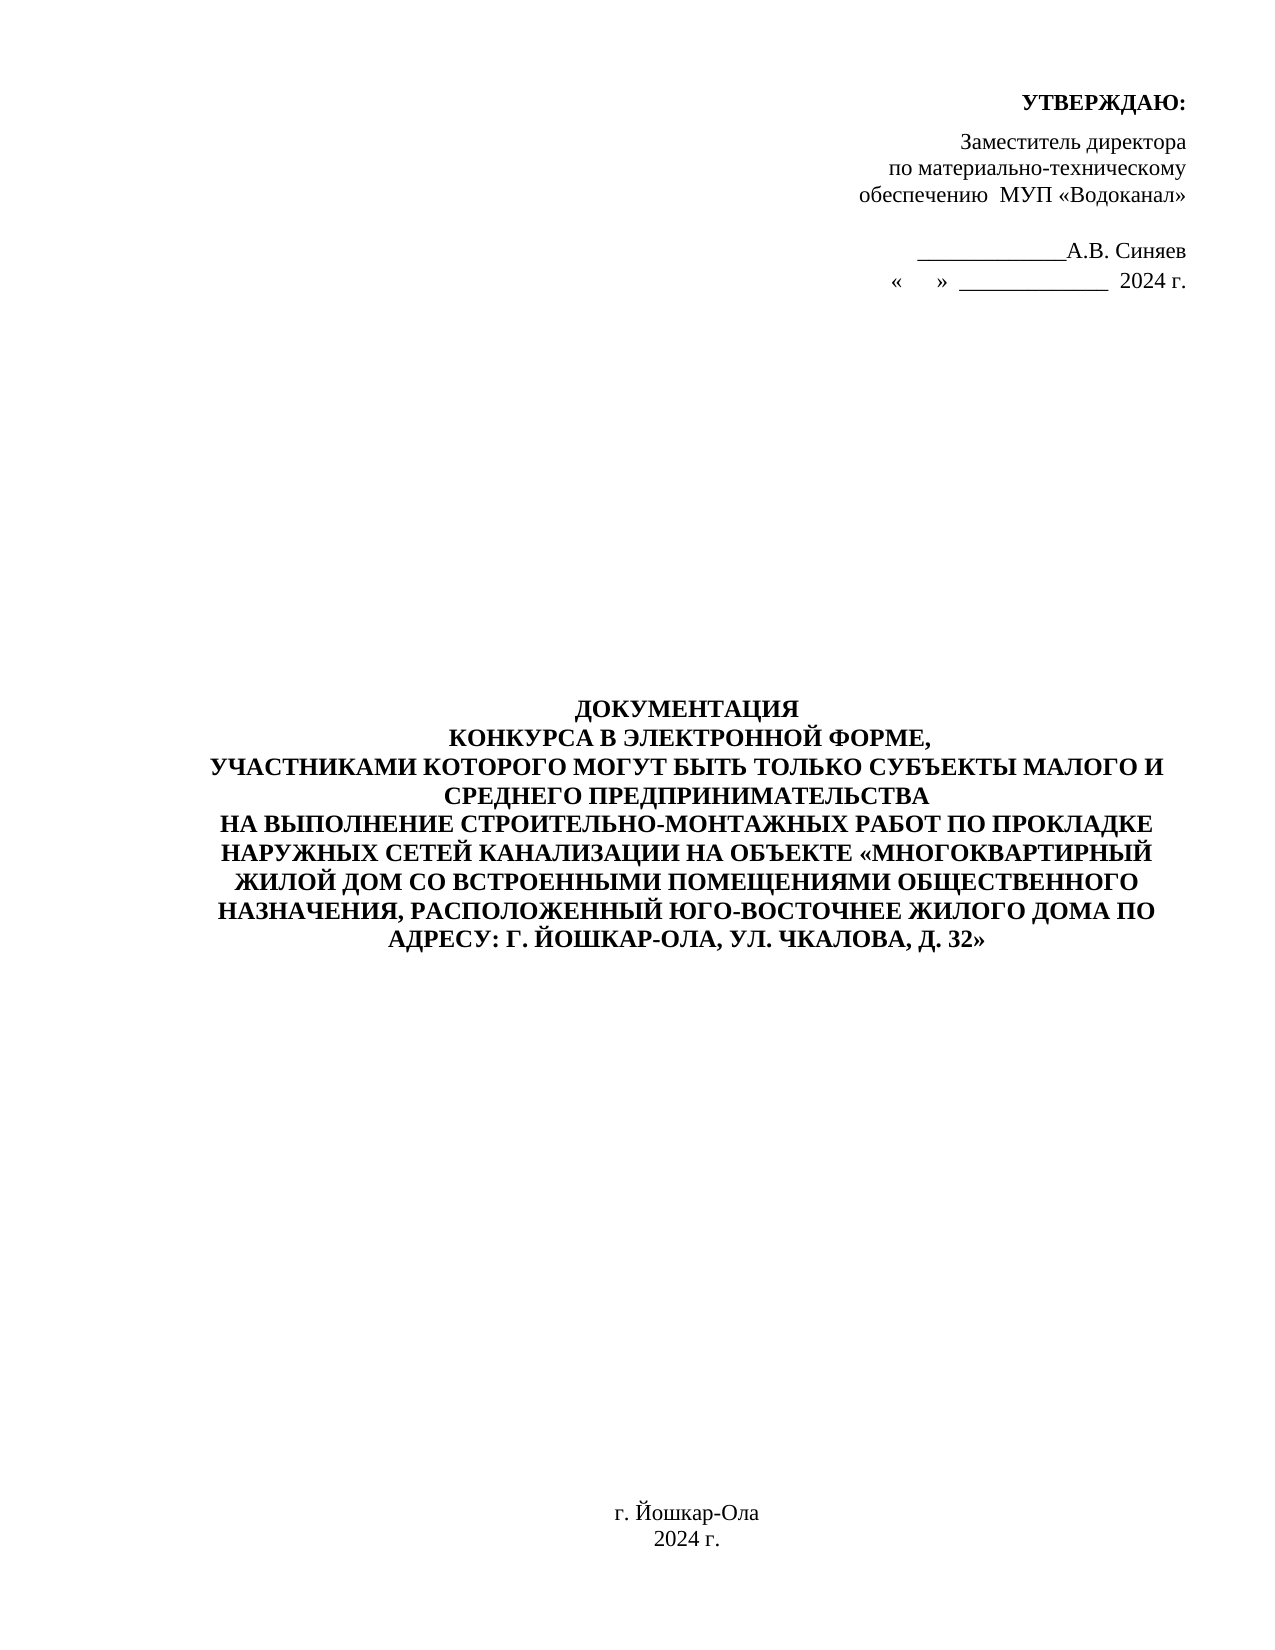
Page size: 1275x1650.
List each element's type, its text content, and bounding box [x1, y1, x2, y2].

text обеспечению МУП «Водоканал» [187, 181, 1186, 207]
text НА ВЫПОЛНЕНИЕ СТРОИТЕЛЬНО-МОНТАЖНЫХ РАБОТ ПО ПРОКЛАДКЕ НАРУЖНЫХ СЕТЕЙ КАНАЛИЗАЦИИ НА ОБЪЕКТЕ «МНОГОКВАРТИРНЫЙ ЖИЛОЙ ДОМ СО ВСТРОЕННЫМИ ПОМЕЩЕНИЯМИ ОБЩЕСТВЕННОГО НАЗНАЧЕНИЯ, РАСПОЛОЖЕННЫЙ ЮГО-ВОСТОЧНЕЕ ЖИЛОГО ДОМА ПО АДРЕСУ: Г. ЙОШКАР-ОЛА, УЛ. ЧКАЛОВА, Д. 32» [187, 809, 1186, 953]
text ДОКУМЕНТАЦИЯ [187, 694, 1186, 723]
text Заместитель директора [187, 128, 1186, 154]
text 2024 г. [187, 1525, 1186, 1551]
text УЧАСТНИКАМИ КОТОРОГО МОГУТ БЫТЬ ТОЛЬКО СУБЪЕКТЫ МАЛОГО И СРЕДНЕГО ПРЕДПРИНИМАТЕЛЬСТВА [187, 752, 1186, 809]
text г. Йошкар-Ола [187, 1499, 1186, 1525]
text « » _____________ 2024 г. [187, 268, 1186, 294]
text по материально-техническому [187, 154, 1186, 181]
text КОНКУРСА В ЭЛЕКТРОННОЙ ФОРМЕ, [187, 723, 1186, 752]
text УТВЕРЖДАЮ: [217, 89, 1186, 115]
text _____________А.В. Синяев [187, 237, 1186, 264]
